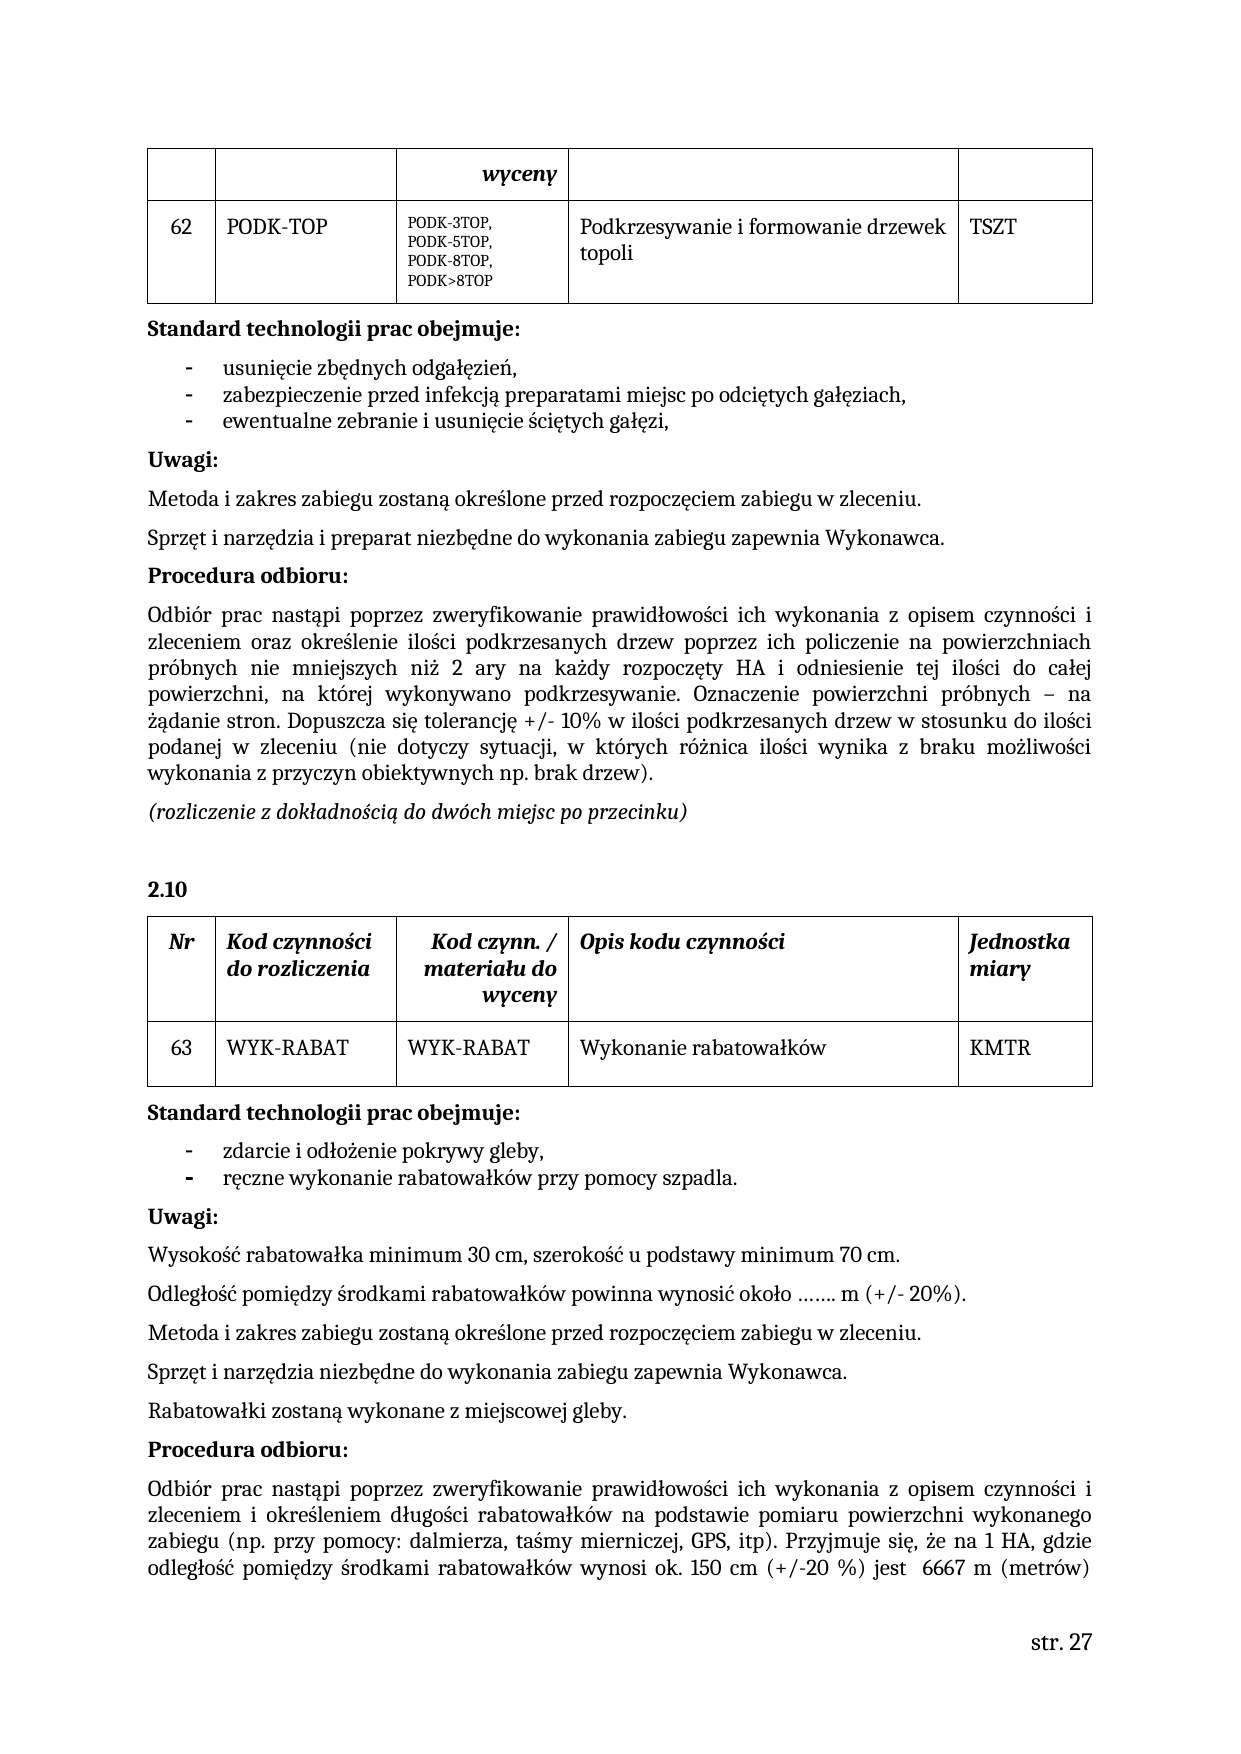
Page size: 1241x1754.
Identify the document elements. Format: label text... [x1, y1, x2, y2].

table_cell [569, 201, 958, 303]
list usunięcie zbędnych odgałęzień, [185, 355, 1093, 381]
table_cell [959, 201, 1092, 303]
text Metoda i zakres zabiegu zostaną określone przed rozpoczęciem zabiegu w zleceniu. [148, 1320, 1093, 1346]
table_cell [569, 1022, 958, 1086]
list zabezpieczenie przed infekcją preparatami miejsc po odciętych gałęziach, [185, 381, 1093, 408]
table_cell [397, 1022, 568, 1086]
text Standard technologii prac obejmuje: [148, 1099, 1093, 1126]
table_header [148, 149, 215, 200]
text Metoda i zakres zabiegu zostaną określone przed rozpoczęciem zabiegu w zleceniu. [148, 486, 1093, 512]
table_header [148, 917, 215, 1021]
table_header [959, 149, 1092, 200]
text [148, 1475, 1093, 1581]
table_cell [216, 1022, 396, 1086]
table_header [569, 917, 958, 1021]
text Procedura odbioru: [148, 1437, 1093, 1463]
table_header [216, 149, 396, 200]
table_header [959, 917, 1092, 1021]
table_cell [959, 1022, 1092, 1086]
text Wysokość rabatowałka minimum 30 cm, szerokość u podstawy minimum 70 cm. [148, 1242, 1093, 1269]
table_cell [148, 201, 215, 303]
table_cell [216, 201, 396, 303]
list ręczne wykonanie rabatowałków przy pomocy szpadla. [185, 1164, 1093, 1191]
text Uwagi: [148, 447, 1093, 473]
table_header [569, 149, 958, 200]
list zdarcie i odłożenie pokrywy gleby, [185, 1138, 1093, 1164]
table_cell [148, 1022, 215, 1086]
list ewentualne zebranie i usunięcie ściętych gałęzi, [185, 408, 1093, 434]
text Procedura odbioru: [148, 563, 1093, 589]
text Uwagi: [148, 1203, 1093, 1230]
text Sprzęt i narzędzia niezbędne do wykonania zabiegu zapewnia Wykonawca. [148, 1359, 1093, 1385]
text 2.10 [148, 877, 1093, 903]
text Odbiór prac nastąpi poprzez zweryfikowanie prawidłowości ich wykonania z opisem czynności i zleceniem oraz określenie ilości podkrzesanych drzew poprzez ich policzenie na powierzchniach próbnych nie mniejszych niż 2 ary na każdy rozpoczęty HA i odniesienie tej ilości do całej powierzchni, na której wykonywano podkrzesywanie. Oznaczenie powierzchni próbnych – na żądanie stron. Dopuszcza się tolerancję +/- 10% w ilości podkrzesanych drzew w stosunku do ilości podanej w zleceniu (nie dotyczy sytuacji, w których różnica ilości wynika z braku możliwości wykonania z przyczyn obiektywnych np. brak drzew). [148, 602, 1093, 787]
text Rabatowałki zostaną wykonane z miejscowej gleby. [148, 1398, 1093, 1424]
text Sprzęt i narzędzia i preparat niezbędne do wykonania zabiegu zapewnia Wykonawca. [148, 524, 1093, 551]
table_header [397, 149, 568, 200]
text (rozliczenie z dokładnością do dwóch miejsc po przecinku) [148, 799, 1093, 825]
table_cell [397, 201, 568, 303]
text Standard technologii prac obejmuje: [148, 316, 1093, 343]
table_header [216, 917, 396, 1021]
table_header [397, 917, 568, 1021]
text Odległość pomiędzy środkami rabatowałków powinna wynosić około ……. m (+/- 20%). [148, 1281, 1093, 1307]
